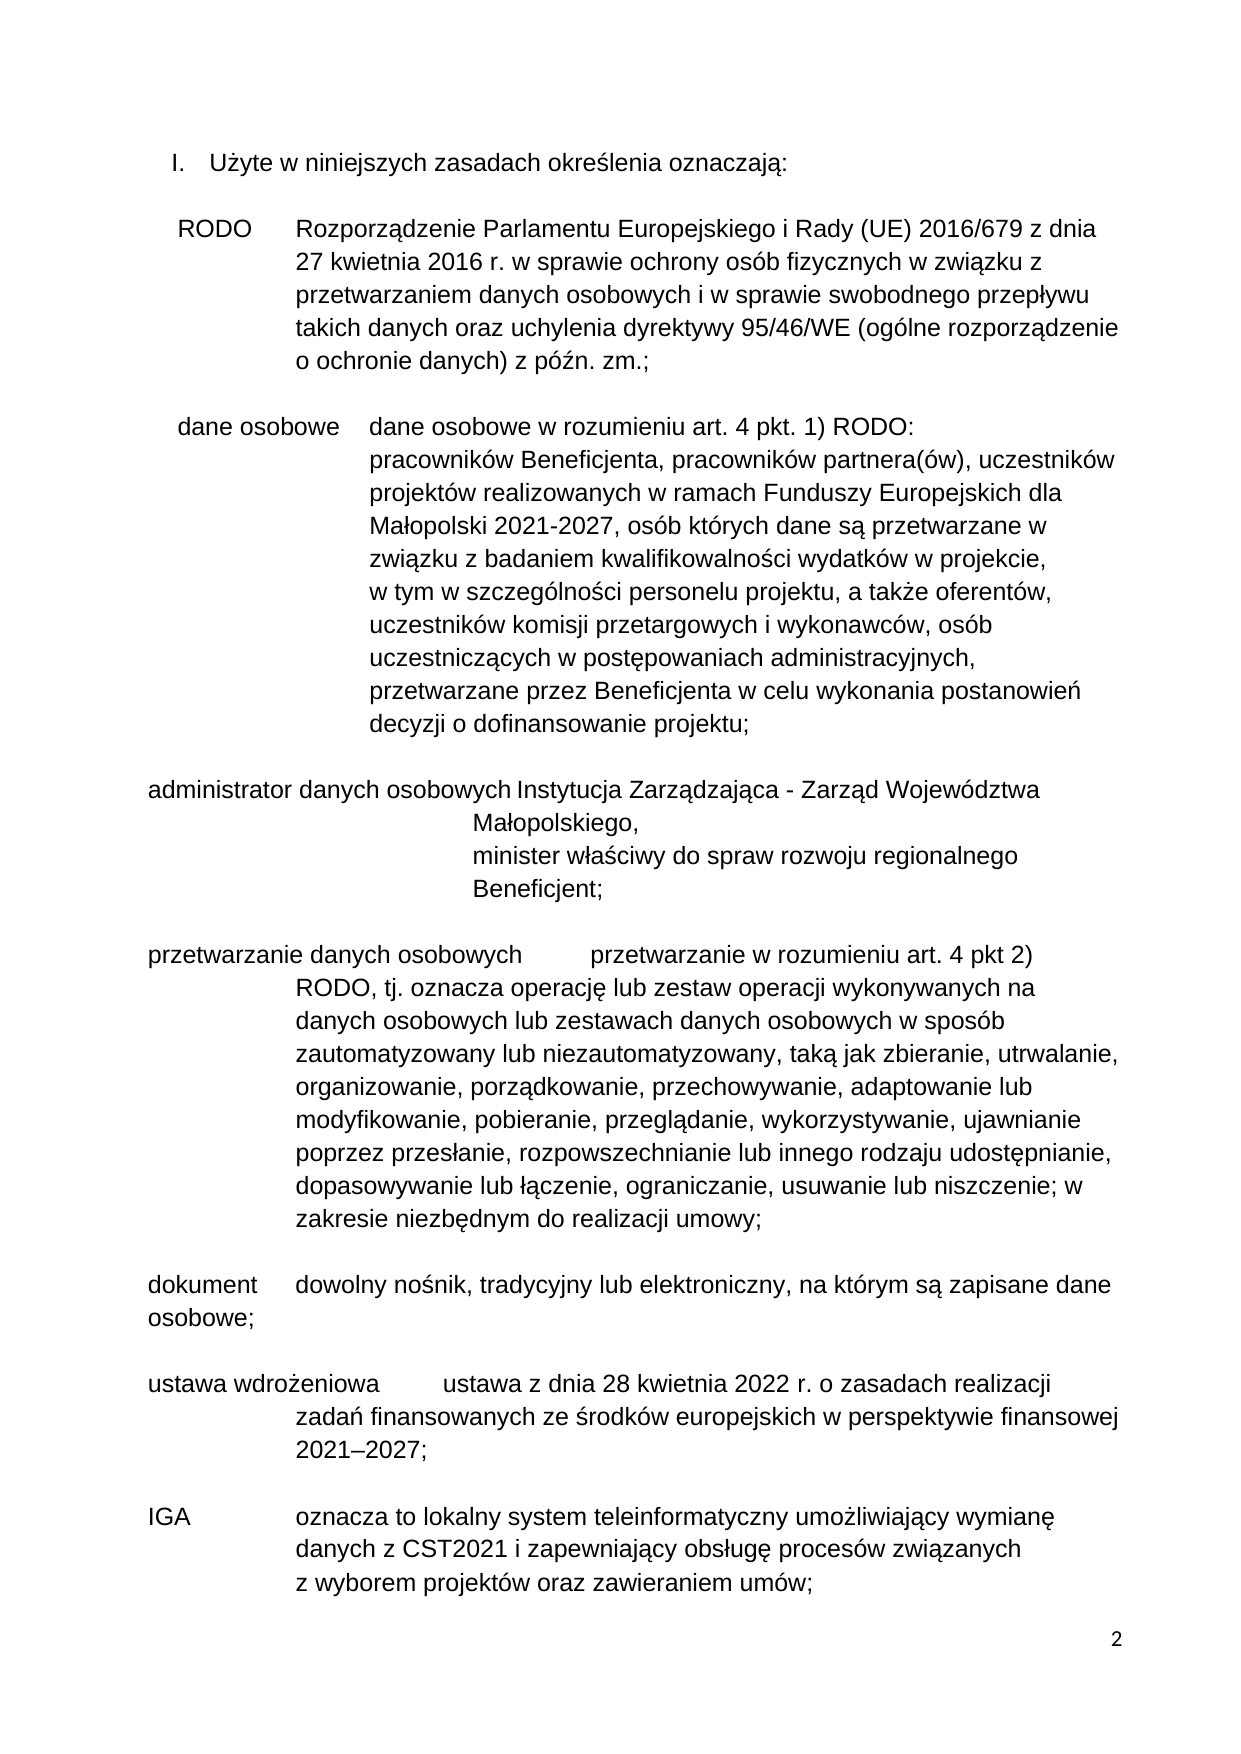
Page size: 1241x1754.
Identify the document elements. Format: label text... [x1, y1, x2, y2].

text Beneficjent; [472, 874, 1122, 903]
text przetwarzanie danych osobowych przetwarzanie w rozumieniu art. 4 pkt 2) RODO, tj. oznacza operację lub zestaw operacji wykonywanych na danych osobowych lub zestawach danych osobowych w sposób zautomatyzowany lub niezautomatyzowany, taką jak zbieranie, utrwalanie, organizowanie, porządkowanie, przechowywanie, adaptowanie lub modyfikowanie, pobieranie, przeglądanie, wykorzystywanie, ujawnianie poprzez przesłanie, rozpowszechnianie lub innego rodzaju udostępnianie, dopasowywanie lub łączenie, ograniczanie, usuwanie lub niszczenie; w zakresie niezbędnym do realizacji umowy; [148, 940, 1122, 1233]
text administrator danych osobowych Instytucja Zarządzająca - Zarząd Województwa Małopolskiego, [148, 775, 1122, 837]
text dane osobowe dane osobowe w rozumieniu art. 4 pkt. 1) RODO: [148, 412, 1122, 441]
text pracowników Beneficjenta, pracowników partnera(ów), uczestników projektów realizowanych w ramach Funduszy Europejskich dla Małopolski 2021-2027, osób których dane są przetwarzane w związku z badaniem kwalifikowalności wydatków w projekcie, w tym w szczególności personelu projektu, a także oferentów, uczestników komisji przetargowych i wykonawców, osób uczestniczących w postępowaniach administracyjnych, [369, 445, 1122, 672]
text minister właściwy do spraw rozwoju regionalnego [472, 841, 1122, 870]
text ustawa wdrożeniowa ustawa z dnia 28 kwietnia 2022 r. o zasadach realizacji zadań finansowanych ze środków europejskich w perspektywie finansowej 2021–2027; [148, 1369, 1122, 1464]
list Użyte w niniejszych zasadach określenia oznaczają: [185, 148, 1122, 176]
text IGA oznacza to lokalny system teleinformatyczny umożliwiający wymianę danych z CST2021 i zapewniający obsługę procesów związanych z wyborem projektów oraz zawieraniem umów; [148, 1501, 1122, 1596]
text dokument dowolny nośnik, tradycyjny lub elektroniczny, na którym są zapisane dane osobowe; [148, 1270, 1122, 1332]
text RODO Rozporządzenie Parlamentu Europejskiego i Rady (UE) 2016/679 z dnia 27 kwietnia 2016 r. w sprawie ochrony osób fizycznych w związku z przetwarzaniem danych osobowych i w sprawie swobodnego przepływu takich danych oraz uchylenia dyrektywy 95/46/WE (ogólne rozporządzenie o ochronie danych) z późn. zm.; [177, 214, 1122, 374]
text przetwarzane przez Beneficjenta w celu wykonania postanowień decyzji o dofinansowanie projektu; [369, 676, 1122, 738]
